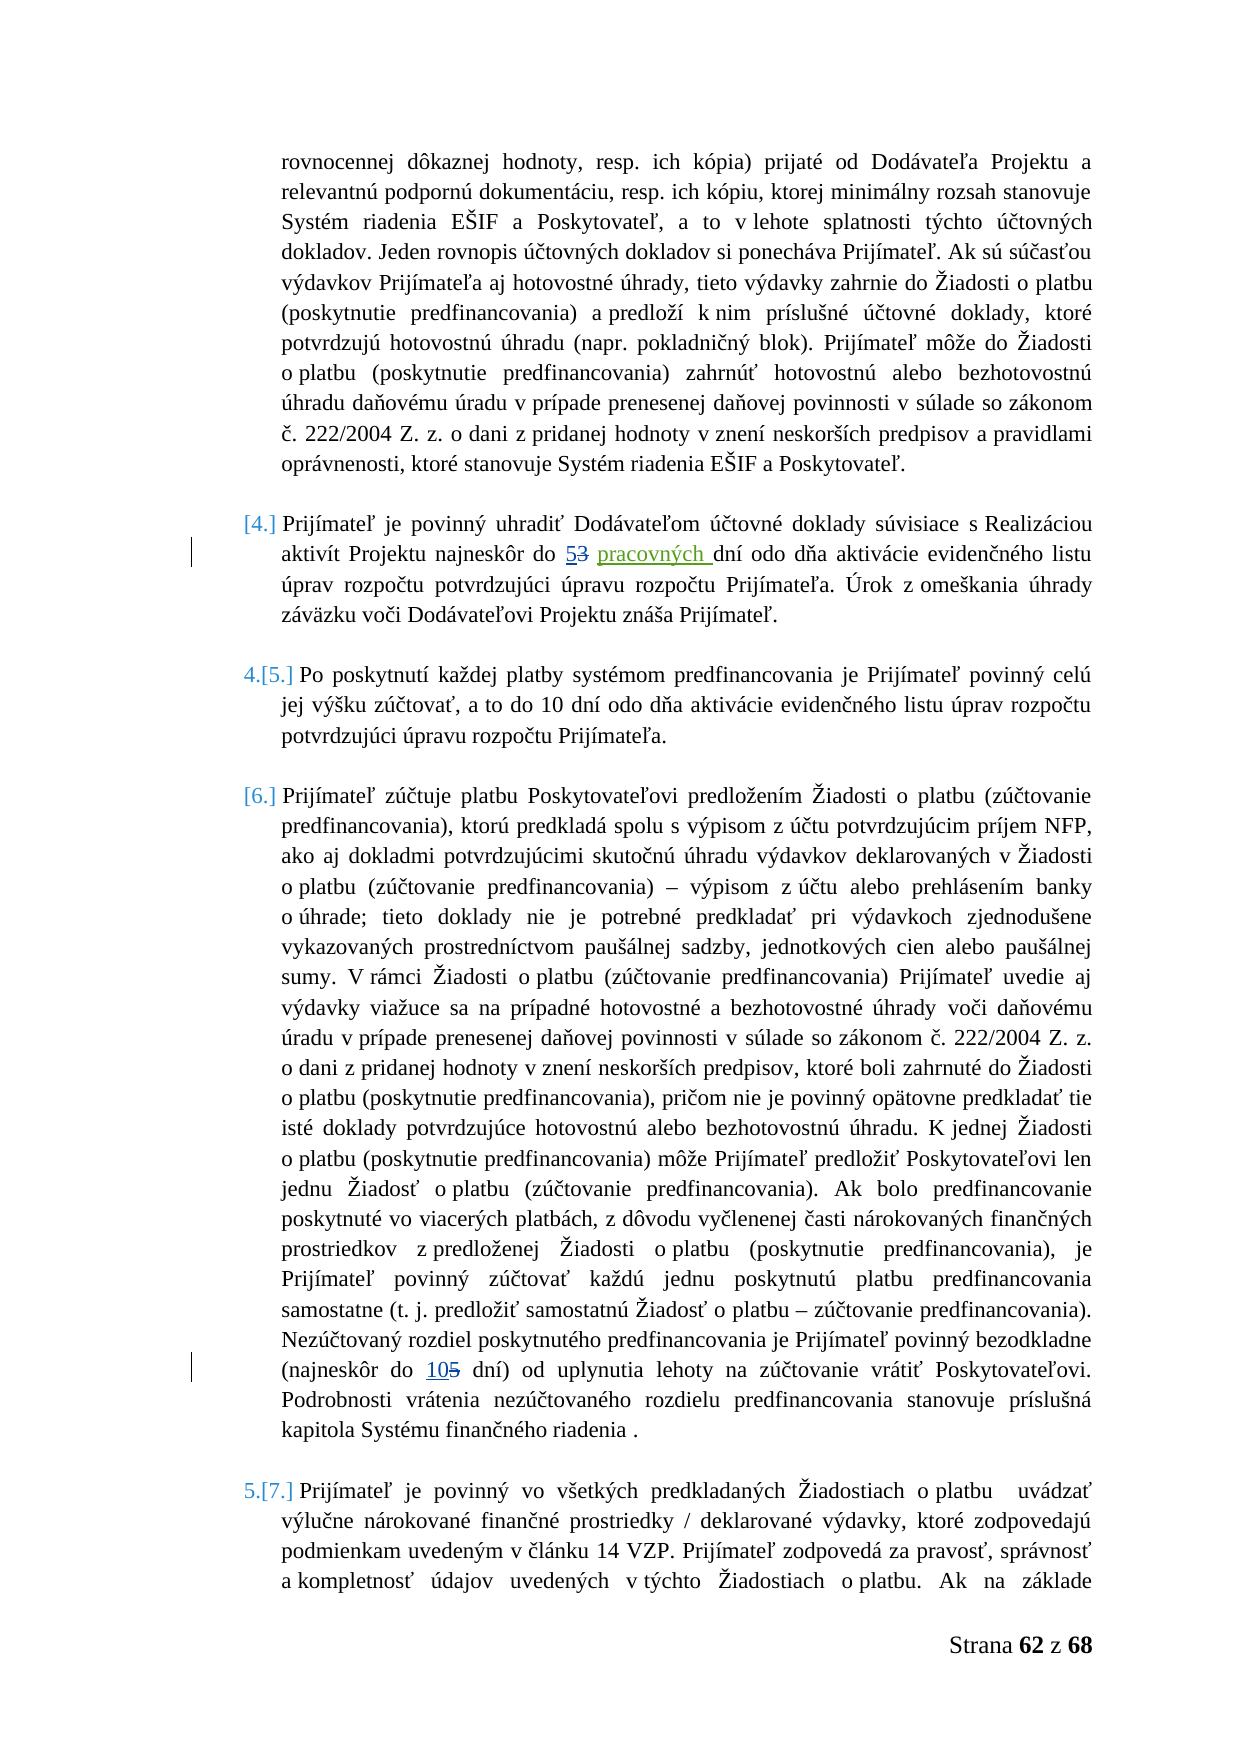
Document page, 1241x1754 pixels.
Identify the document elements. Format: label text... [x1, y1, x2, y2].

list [244, 1477, 1092, 1594]
list Po poskytnutí každej platby systémom predfinancovania je Prijímateľ povinný celú jej výšku zúčtovať, a to do 10 dní odo dňa aktivácie evidenčného listu úprav rozpočtu potvrdzujúci úpravu rozpočtu Prijímateľa. [244, 661, 1092, 748]
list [244, 148, 1092, 476]
list Prijímateľ je povinný uhradiť Dodávateľom účtovné doklady súvisiace s Realizáciou aktivít Projektu najneskôr do dní odo dňa aktivácie evidenčného listu úprav rozpočtu potvrdzujúci úpravu rozpočtu Prijímateľa. Úrok z omeškania úhrady záväzku voči Dodávateľovi Projektu znáša Prijímateľ. [244, 510, 1092, 627]
list Prijímateľ zúčtuje platbu Poskytovateľovi predložením Žiadosti o platbu (zúčtovanie predfinancovania), ktorú predkladá spolu s výpisom z účtu potvrdzujúcim príjem NFP, ako aj dokladmi potvrdzujúcimi skutočnú úhradu výdavkov deklarovaných v Žiadosti o platbu (zúčtovanie predfinancovania) – výpisom z účtu alebo prehlásením banky o úhrade; tieto doklady nie je potrebné predkladať pri výdavkoch zjednodušene vykazovaných prostredníctvom paušálnej sadzby, jednotkových cien alebo paušálnej sumy. V rámci Žiadosti o platbu (zúčtovanie predfinancovania) Prijímateľ uvedie aj výdavky viažuce sa na prípadné hotovostné a bezhotovostné úhrady voči daňovému úradu v prípade prenesenej daňovej povinnosti v súlade so zákonom č. 222/2004 Z. z. o dani z pridanej hodnoty v znení neskorších predpisov, ktoré boli zahrnuté do Žiadosti o platbu (poskytnutie predfinancovania), pričom nie je povinný opätovne predkladať tie isté doklady potvrdzujúce hotovostnú alebo bezhotovostnú úhradu. K jednej Žiadosti o platbu (poskytnutie predfinancovania) môže Prijímateľ predložiť Poskytovateľovi len jednu Žiadosť o platbu (zúčtovanie predfinancovania). Ak bolo predfinancovanie poskytnuté vo viacerých platbách, z dôvodu vyčlenenej časti nárokovaných finančných prostriedkov z predloženej Žiadosti o platbu (poskytnutie predfinancovania), je Prijímateľ povinný zúčtovať každú jednu poskytnutú platbu predfinancovania samostatne (t. j. predložiť samostatnú Žiadosť o platbu – zúčtovanie predfinancovania). Nezúčtovaný rozdiel poskytnutého predfinancovania je Prijímateľ povinný bezodkladne (najneskôr do dní) od uplynutia lehoty na zúčtovanie vrátiť Poskytovateľovi. Podrobnosti vrátenia nezúčtovaného rozdielu predfinancovania stanovuje príslušná kapitola Systému finančného riadenia . [244, 782, 1092, 1443]
